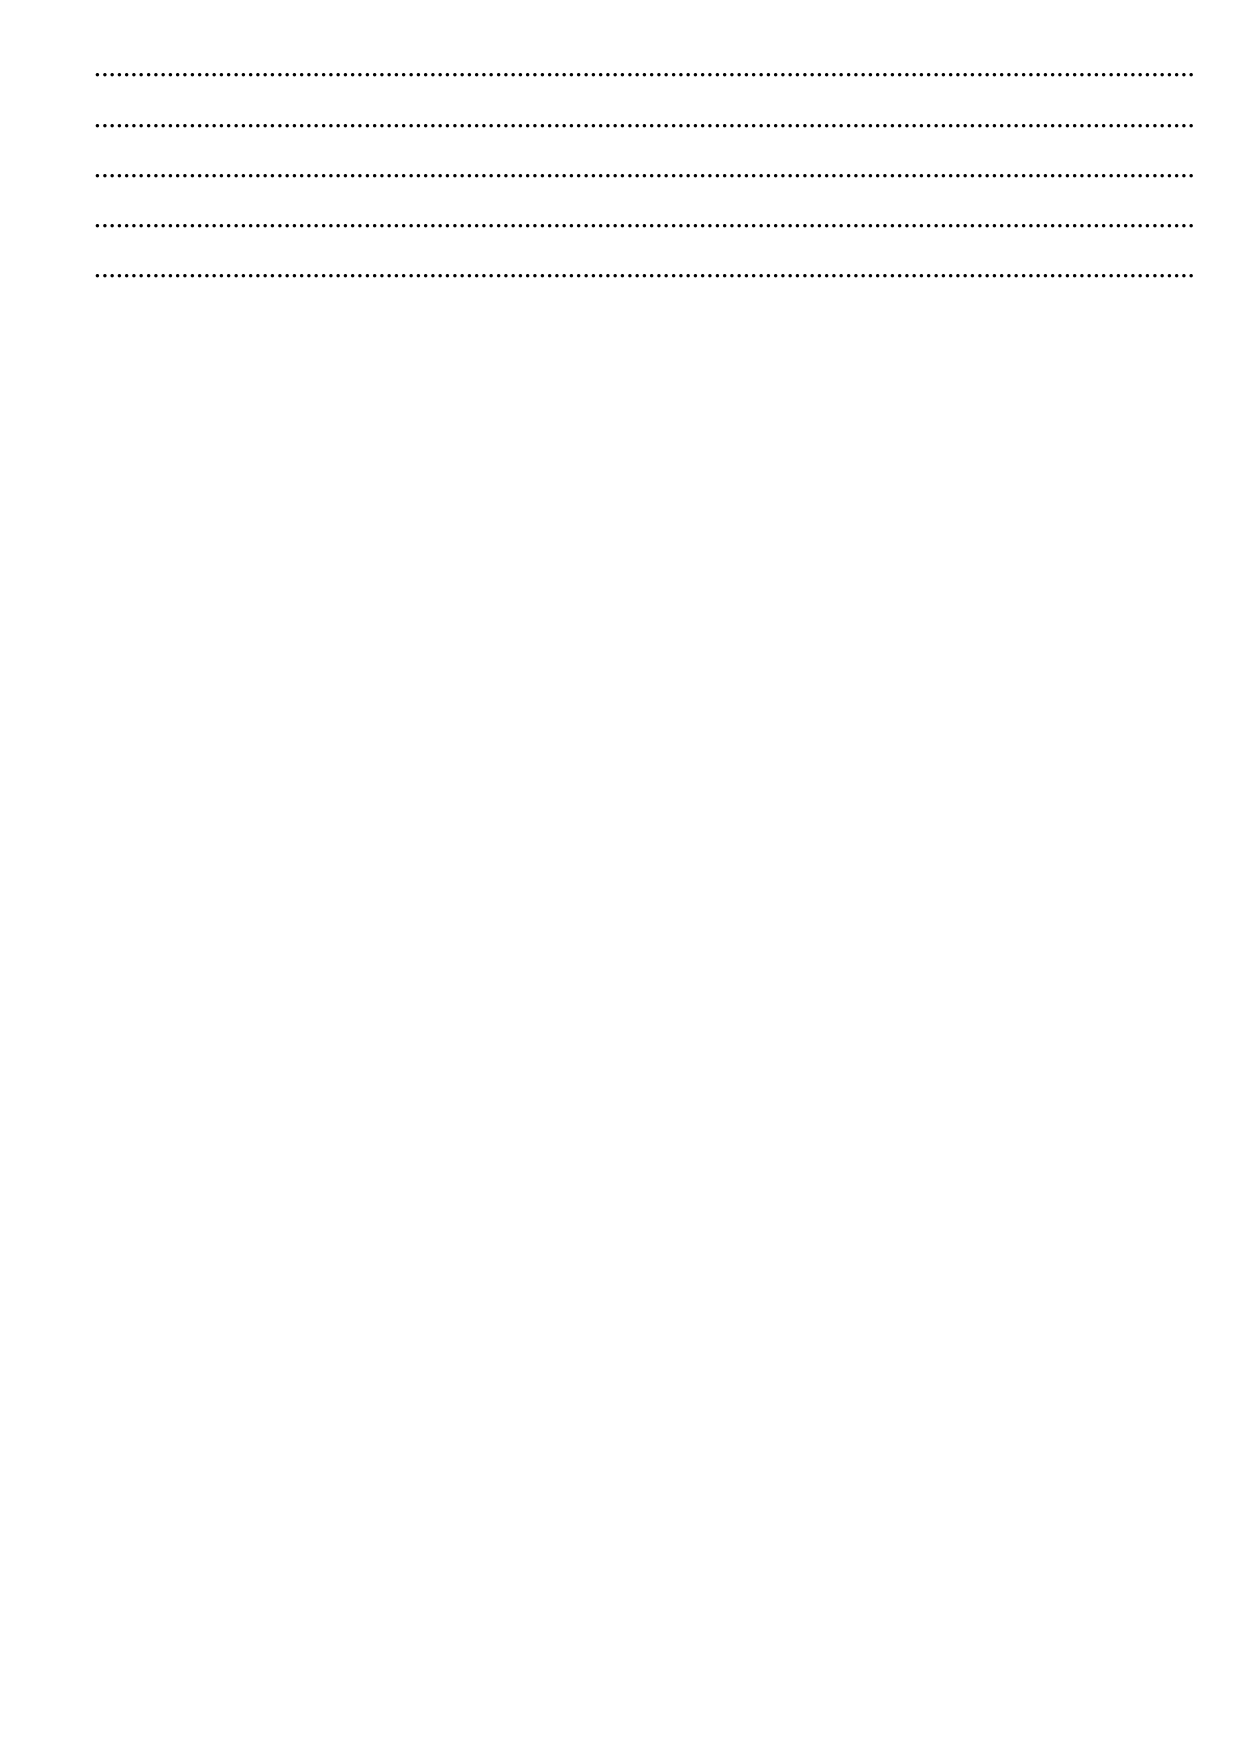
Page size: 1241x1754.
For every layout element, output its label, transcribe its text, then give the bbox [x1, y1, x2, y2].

text ....................................................................................................................................................... [94, 251, 1200, 284]
text ....................................................................................................................................................... [94, 150, 1200, 183]
text ....................................................................................................................................................... [94, 200, 1200, 234]
text .............................................................................................................................................................................................................................................................................................................. [94, 49, 1200, 133]
